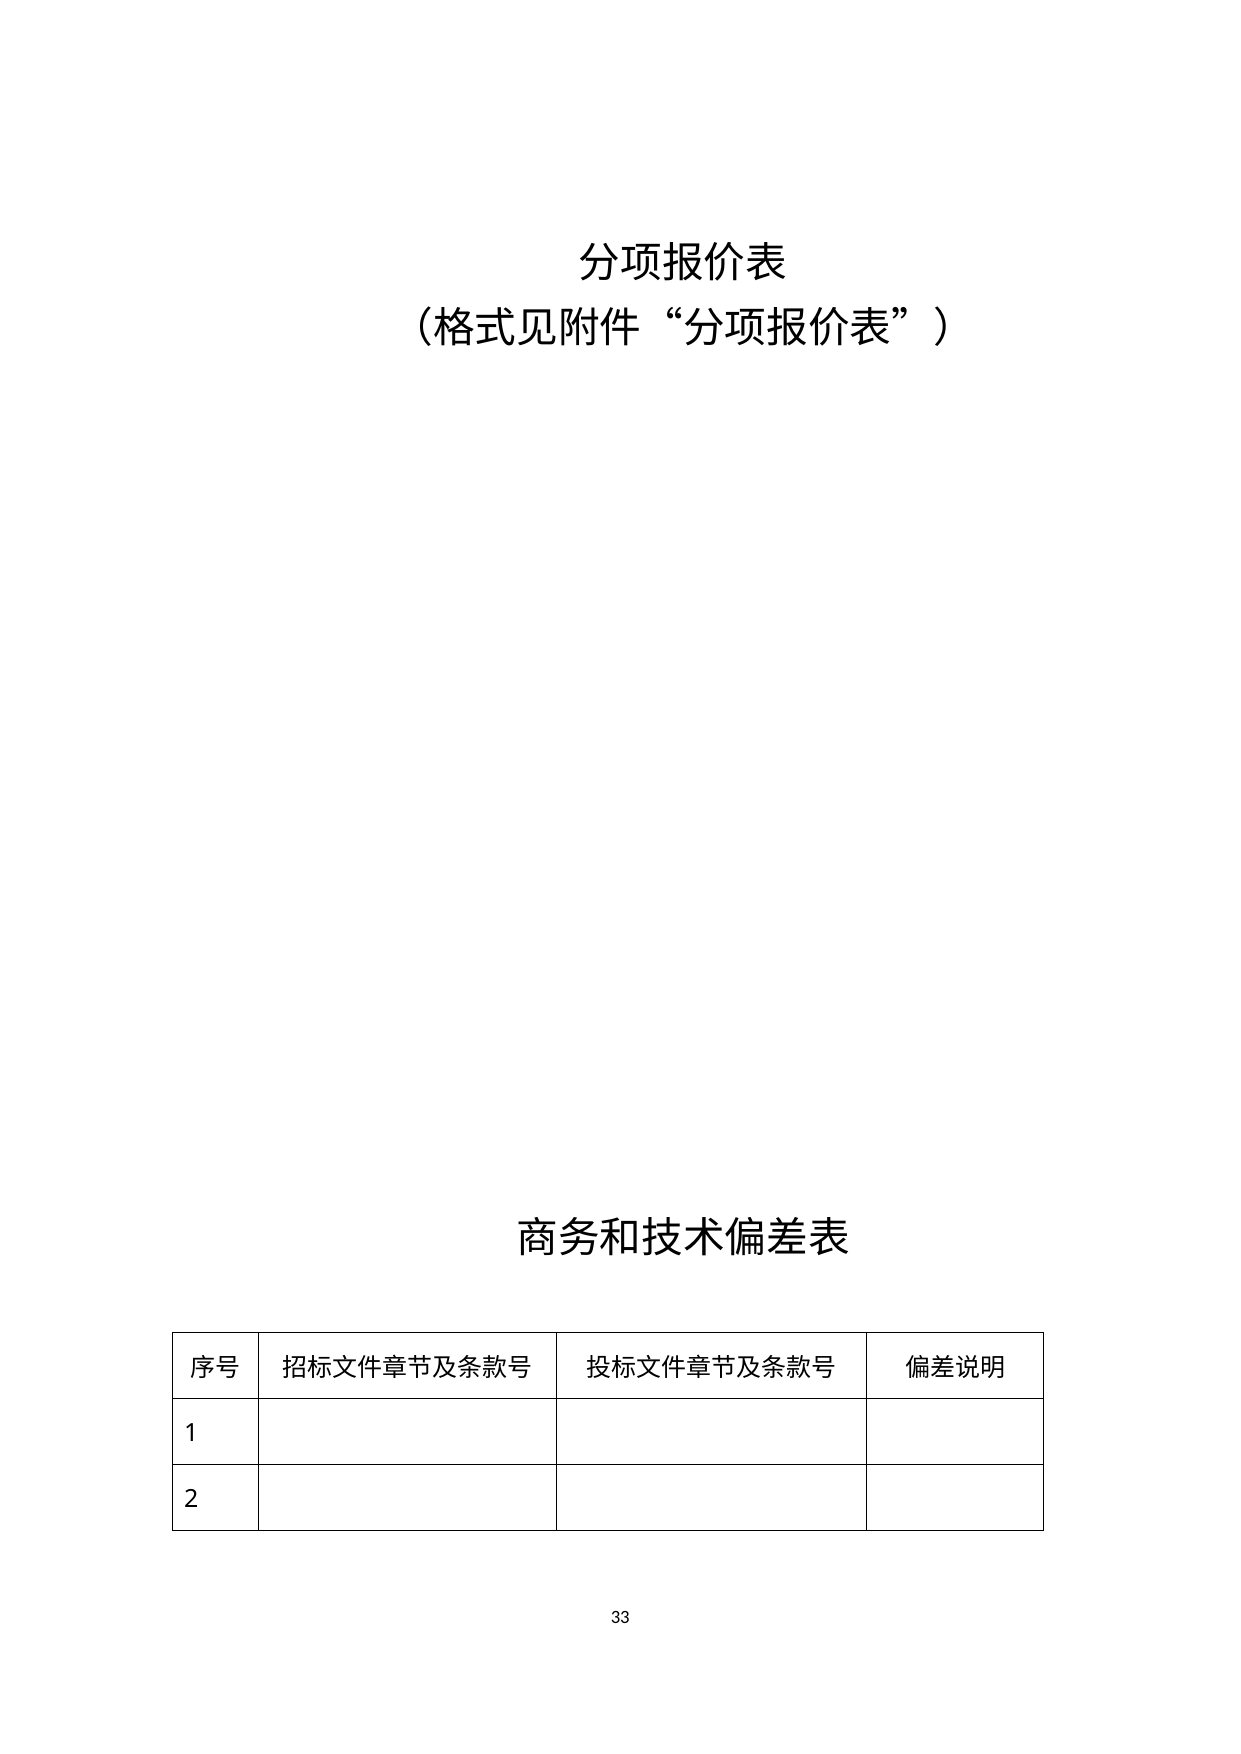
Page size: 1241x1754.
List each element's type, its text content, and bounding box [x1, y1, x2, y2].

list （格式见附件“分项报价表”） [230, 292, 1053, 357]
table_cell 2 [173, 1465, 258, 1530]
table_cell [867, 1465, 1043, 1530]
table_cell 1 [173, 1399, 258, 1464]
list 分项报价表 [230, 227, 1053, 292]
table_cell [557, 1399, 866, 1464]
table_header 偏差说明 [867, 1333, 1043, 1398]
table_header 招标文件章节及条款号 [259, 1333, 556, 1398]
table_header 投标文件章节及条款号 [557, 1333, 866, 1398]
table_header 序号 [173, 1333, 258, 1398]
table_cell [259, 1399, 556, 1464]
list 商务和技术偏差表 [230, 1202, 1053, 1267]
table_cell [867, 1399, 1043, 1464]
table_cell [557, 1465, 866, 1530]
table_cell [259, 1465, 556, 1530]
